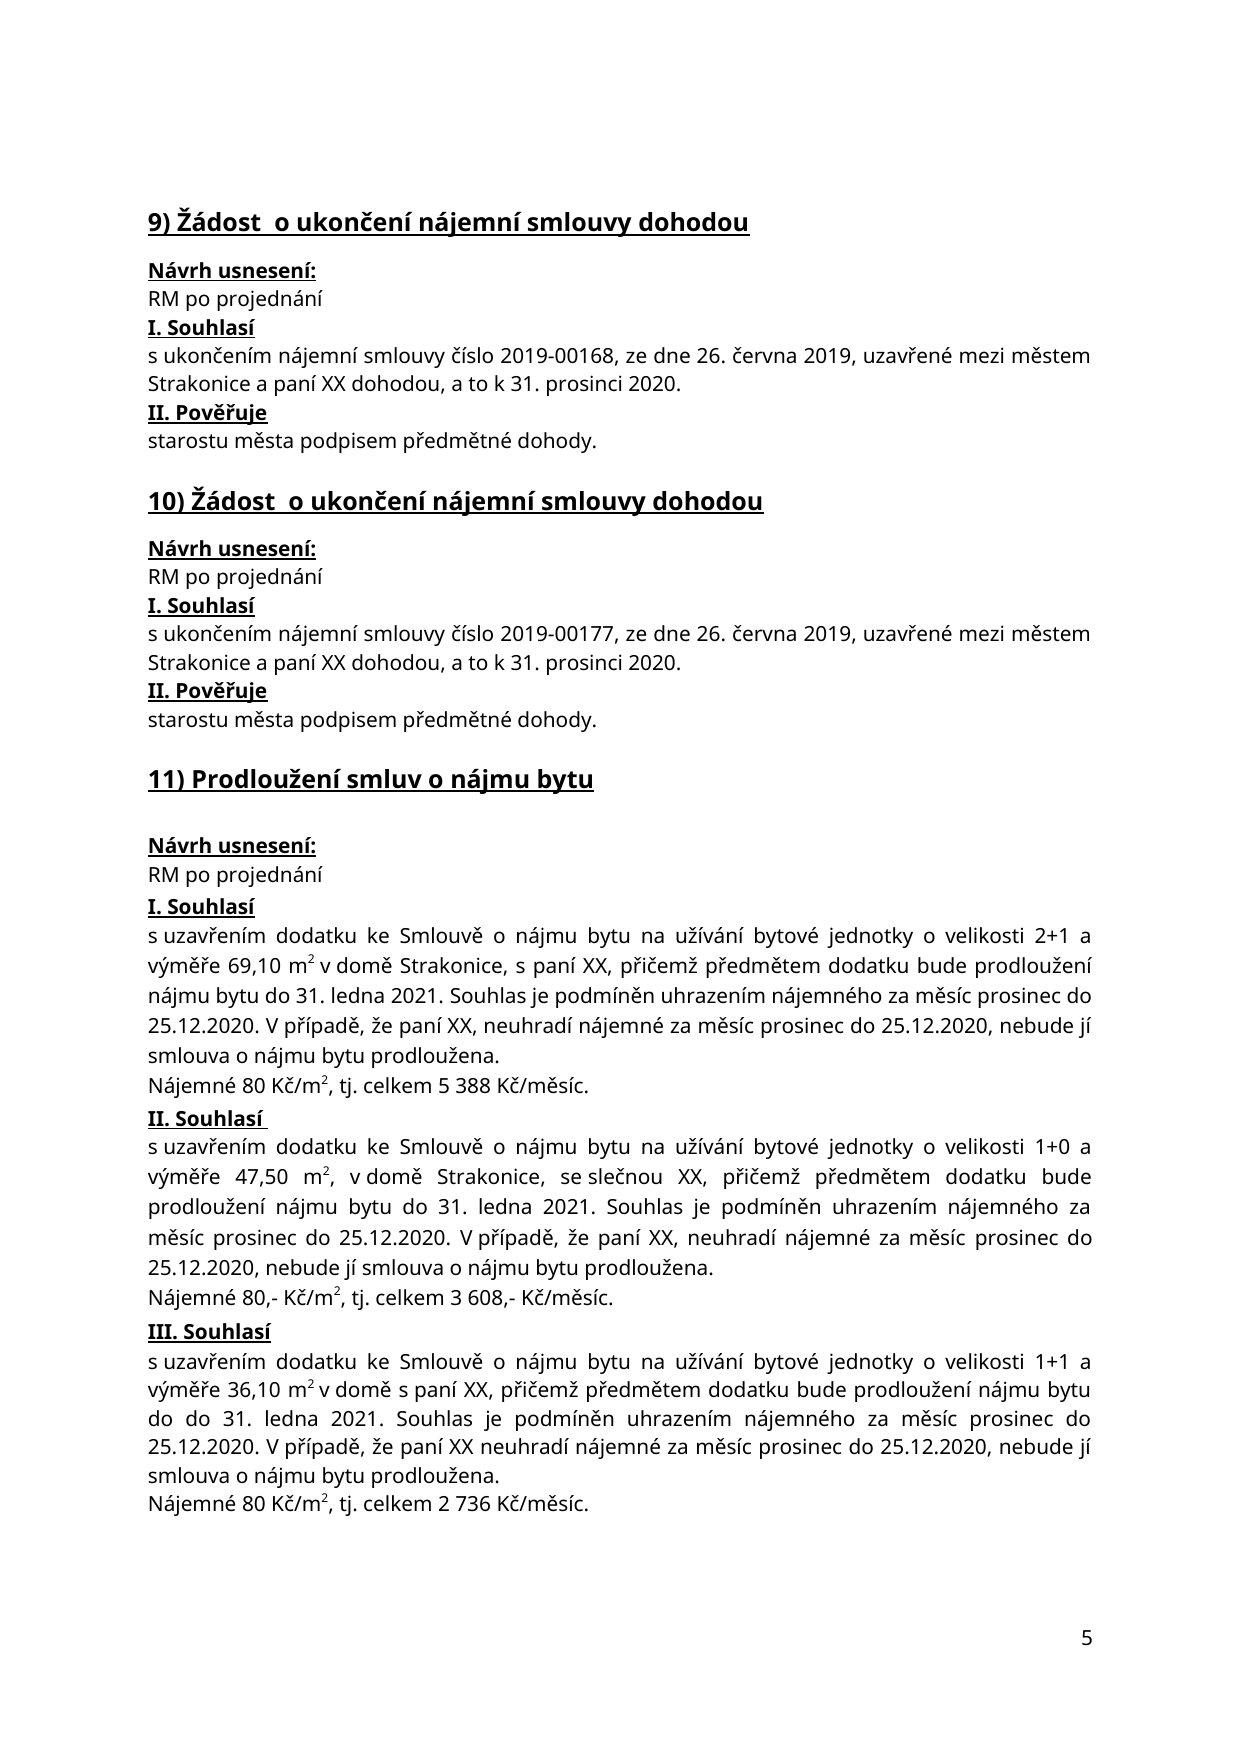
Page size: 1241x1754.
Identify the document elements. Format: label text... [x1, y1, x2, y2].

text Nájemné 80 Kč/m2, tj. celkem 2 736 Kč/měsíc. [148, 1489, 1093, 1518]
text 10) Žádost o ukončení nájemní smlouvy dohodou [148, 483, 1093, 517]
text 9) Žádost o ukončení nájemní smlouvy dohodou [148, 205, 1093, 239]
subtitle II. Souhlasí [148, 1104, 1093, 1132]
text I. Souhlasí [148, 892, 1093, 921]
text II. Pověřuje [148, 676, 1093, 705]
text RM po projednání [148, 562, 1093, 591]
text II. Pověřuje [148, 398, 1093, 426]
text I. Souhlasí [148, 313, 1093, 341]
text s ukončením nájemní smlouvy číslo 2019-00177, ze dne 26. června 2019, uzavřené mezi městem Strakonice a paní XX dohodou, a to k 31. prosinci 2020. [148, 619, 1093, 676]
subtitle 11) Prodloužení smluv o nájmu bytu [148, 762, 1086, 796]
text Návrh usnesení: [148, 831, 1093, 860]
text starostu města podpisem předmětné dohody. [148, 705, 1093, 733]
text Nájemné 80,- Kč/m2, tj. celkem 3 608,- Kč/měsíc. [148, 1283, 1093, 1311]
text starostu města podpisem předmětné dohody. [148, 426, 1093, 455]
text s ukončením nájemní smlouvy číslo 2019-00168, ze dne 26. června 2019, uzavřené mezi městem Strakonice a paní XX dohodou, a to k 31. prosinci 2020. [148, 341, 1093, 398]
text s uzavřením dodatku ke Smlouvě o nájmu bytu na užívání bytové jednotky o velikosti 1+1 a výměře 36,10 m2 v domě s paní XX, přičemž předmětem dodatku bude prodloužení nájmu bytu do do 31. ledna 2021. Souhlas je podmíněn uhrazením nájemného za měsíc prosinec do 25.12.2020. V případě, že paní XX neuhradí nájemné za měsíc prosinec do 25.12.2020, nebude jí smlouva o nájmu bytu prodloužena. [148, 1347, 1093, 1489]
text III. Souhlasí [148, 1317, 1093, 1346]
text I. Souhlasí [148, 591, 1093, 619]
text Nájemné 80 Kč/m2, tj. celkem 5 388 Kč/měsíc. [148, 1071, 1093, 1100]
text RM po projednání [148, 284, 1093, 313]
text RM po projednání [148, 860, 1093, 888]
text s uzavřením dodatku ke Smlouvě o nájmu bytu na užívání bytové jednotky o velikosti 2+1 a výměře 69,10 m2 v domě Strakonice, s paní XX, přičemž předmětem dodatku bude prodloužení nájmu bytu do 31. ledna 2021. Souhlas je podmíněn uhrazením nájemného za měsíc prosinec do 25.12.2020. V případě, že paní XX, neuhradí nájemné za měsíc prosinec do 25.12.2020, nebude jí smlouva o nájmu bytu prodloužena. [148, 921, 1093, 1069]
text Návrh usnesení: [148, 534, 1093, 562]
text Návrh usnesení: [148, 256, 1093, 284]
text s uzavřením dodatku ke Smlouvě o nájmu bytu na užívání bytové jednotky o velikosti 1+0 a výměře 47,50 m2, v domě Strakonice, se slečnou XX, přičemž předmětem dodatku bude prodloužení nájmu bytu do 31. ledna 2021. Souhlas je podmíněn uhrazením nájemného za měsíc prosinec do 25.12.2020. V případě, že paní XX, neuhradí nájemné za měsíc prosinec do 25.12.2020, nebude jí smlouva o nájmu bytu prodloužena. [148, 1132, 1093, 1281]
